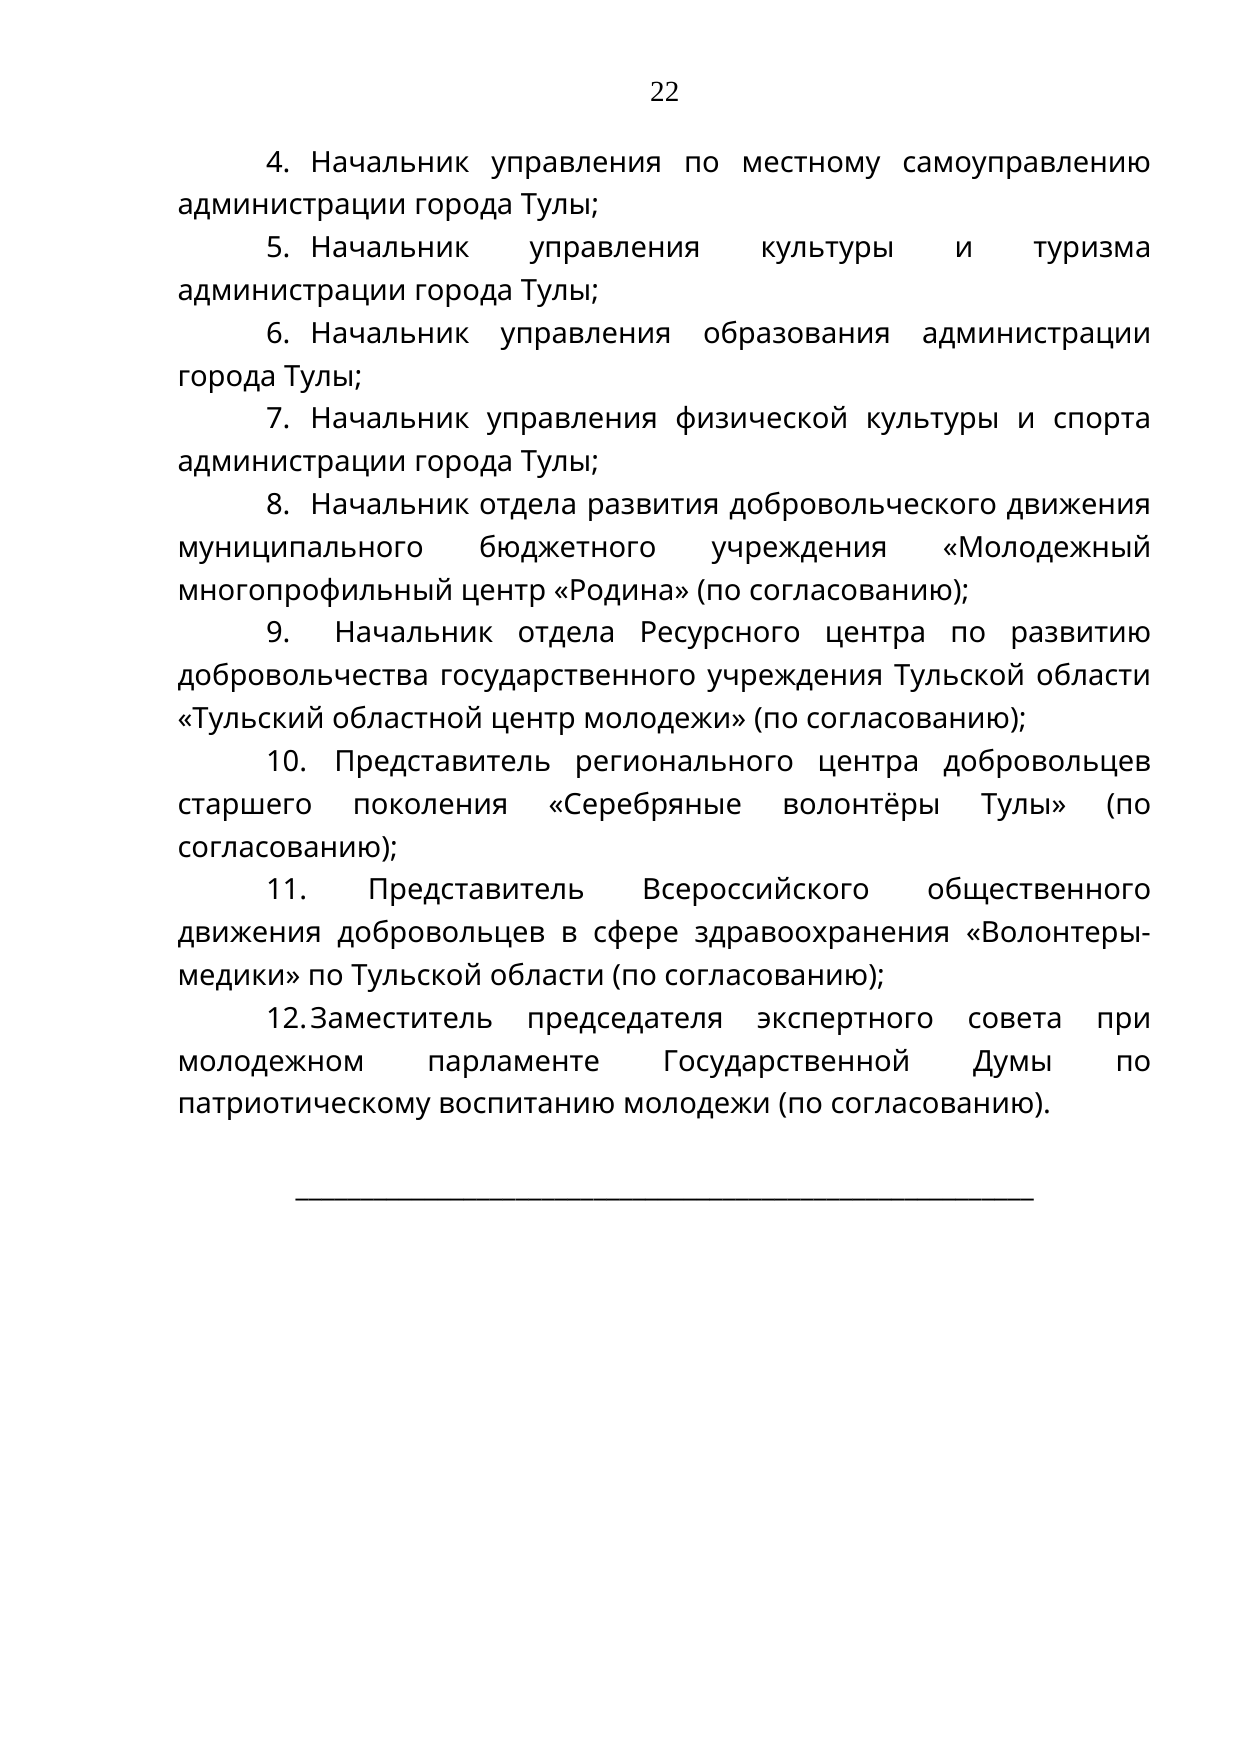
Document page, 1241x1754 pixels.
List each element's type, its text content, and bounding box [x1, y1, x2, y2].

list Начальник управления культуры и туризма администрации города Тулы; [177, 226, 1152, 309]
list Начальник управления физической культуры и спорта администрации города Тулы; [177, 398, 1152, 480]
list Начальник отдела Ресурсного центра по развитию добровольчества государственного учреждения Тульской области «Тульский областной центр молодежи» (по согласованию); [177, 612, 1152, 737]
text _________________________________________________________ [177, 1165, 1152, 1205]
list Начальник отдела развития добровольческого движения муниципального бюджетного учреждения «Молодежный многопрофильный центр «Родина» (по согласованию); [177, 483, 1152, 609]
list Начальник управления образования администрации города Тулы; [177, 312, 1152, 394]
list Представитель Всероссийского общественного движения добровольцев в сфере здравоохранения «Волонтеры-медики» по Тульской области (по согласованию); [177, 869, 1152, 994]
list Представитель регионального центра добровольцев старшего поколения «Серебряные волонтёры Тулы» (по согласованию); [177, 740, 1152, 866]
list Заместитель председателя экспертного совета при молодежном парламенте Государственной Думы по патриотическому воспитанию молодежи (по согласованию). [177, 997, 1152, 1122]
list Начальник управления по местному самоуправлению администрации города Тулы; [177, 141, 1152, 223]
